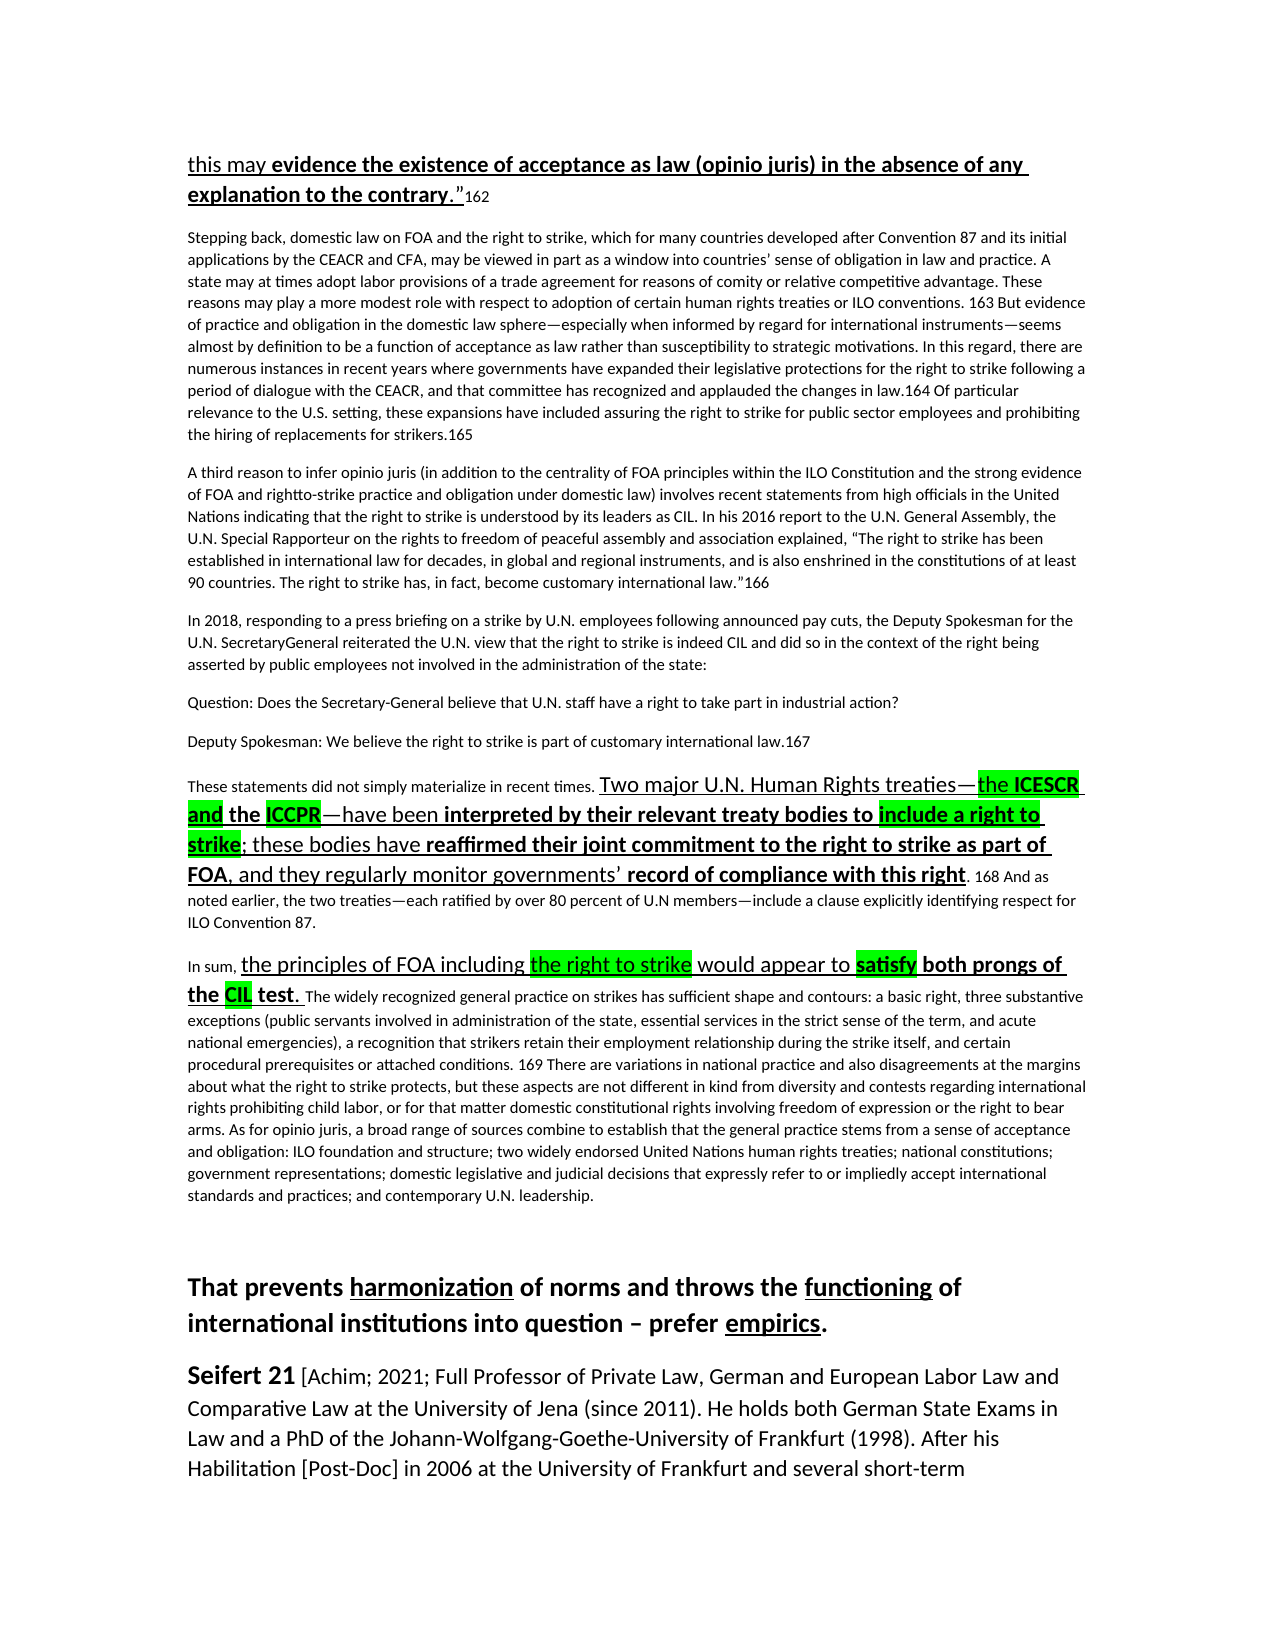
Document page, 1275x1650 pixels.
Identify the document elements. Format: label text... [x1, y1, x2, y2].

text A third reason to infer opinio juris (in addition to the centrality of FOA principles within the ILO Constitution and the strong evidence of FOA and rightto-strike practice and obligation under domestic law) involves recent statements from high officials in the United Nations indicating that the right to strike is understood by its leaders as CIL. In his 2016 report to the U.N. General Assembly, the U.N. Special Rapporteur on the rights to freedom of peaceful assembly and association explained, “The right to strike has been established in international law for decades, in global and regional instruments, and is also enshrined in the constitutions of at least 90 countries. The right to strike has, in fact, become customary international law.”166 [187, 462, 1087, 592]
text In 2018, responding to a press briefing on a strike by U.N. employees following announced pay cuts, the Deputy Spokesman for the U.N. SecretaryGeneral reiterated the U.N. view that the right to strike is indeed CIL and did so in the context of the right being asserted by public employees not involved in the administration of the state: [187, 610, 1087, 674]
subtitle That prevents harmonization of norms and throws the functioning of international institutions into question – prefer empirics. [187, 1271, 1087, 1339]
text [187, 150, 1087, 208]
text Question: Does the Secretary-General believe that U.N. staff have a right to take part in industrial action? [187, 693, 1087, 713]
text Deputy Spokesman: We believe the right to strike is part of customary international law.167 [187, 731, 1087, 752]
text In sum, the principles of FOA including the right to strike would appear to satisfy both prongs of the CIL test. The widely recognized general practice on strikes has sufficient shape and contours: a basic right, three substantive exceptions (public servants involved in administration of the state, essential services in the strict sense of the term, and acute national emergencies), a recognition that strikers retain their employment relationship during the strike itself, and certain procedural prerequisites or attached conditions. 169 There are variations in national practice and also disagreements at the margins about what the right to strike protects, but these aspects are not different in kind from diversity and contests regarding international rights prohibiting child labor, or for that matter domestic constitutional rights involving freedom of expression or the right to bear arms. As for opinio juris, a broad range of sources combine to establish that the general practice stems from a sense of acceptance and obligation: ILO foundation and structure; two widely endorsed United Nations human rights treaties; national constitutions; government representations; domestic legislative and judicial decisions that expressly refer to or impliedly accept international standards and practices; and contemporary U.N. leadership. [187, 950, 1087, 1206]
text Stepping back, domestic law on FOA and the right to strike, which for many countries developed after Convention 87 and its initial applications by the CEACR and CFA, may be viewed in part as a window into countries’ sense of obligation in law and practice. A state may at times adopt labor provisions of a trade agreement for reasons of comity or relative competitive advantage. These reasons may play a more modest role with respect to adoption of certain human rights treaties or ILO conventions. 163 But evidence of practice and obligation in the domestic law sphere—especially when informed by regard for international instruments—seems almost by definition to be a function of acceptance as law rather than susceptibility to strategic motivations. In this regard, there are numerous instances in recent years where governments have expanded their legislative protections for the right to strike following a period of dialogue with the CEACR, and that committee has recognized and applauded the changes in law.164 Of particular relevance to the U.S. setting, these expansions have included assuring the right to strike for public sector employees and prohibiting the hiring of replacements for strikers.165 [187, 227, 1087, 444]
text These statements did not simply materialize in recent times. Two major U.N. Human Rights treaties—the ICESCR and the ICCPR—have been interpreted by their relevant treaty bodies to include a right to strike; these bodies have reaffirmed their joint commitment to the right to strike as part of FOA, and they regularly monitor governments’ record of compliance with this right. 168 And as noted earlier, the two treaties—each ratified by over 80 percent of U.N members—include a clause explicitly identifying respect for ILO Convention 87. [187, 770, 1087, 932]
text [187, 1358, 1087, 1482]
